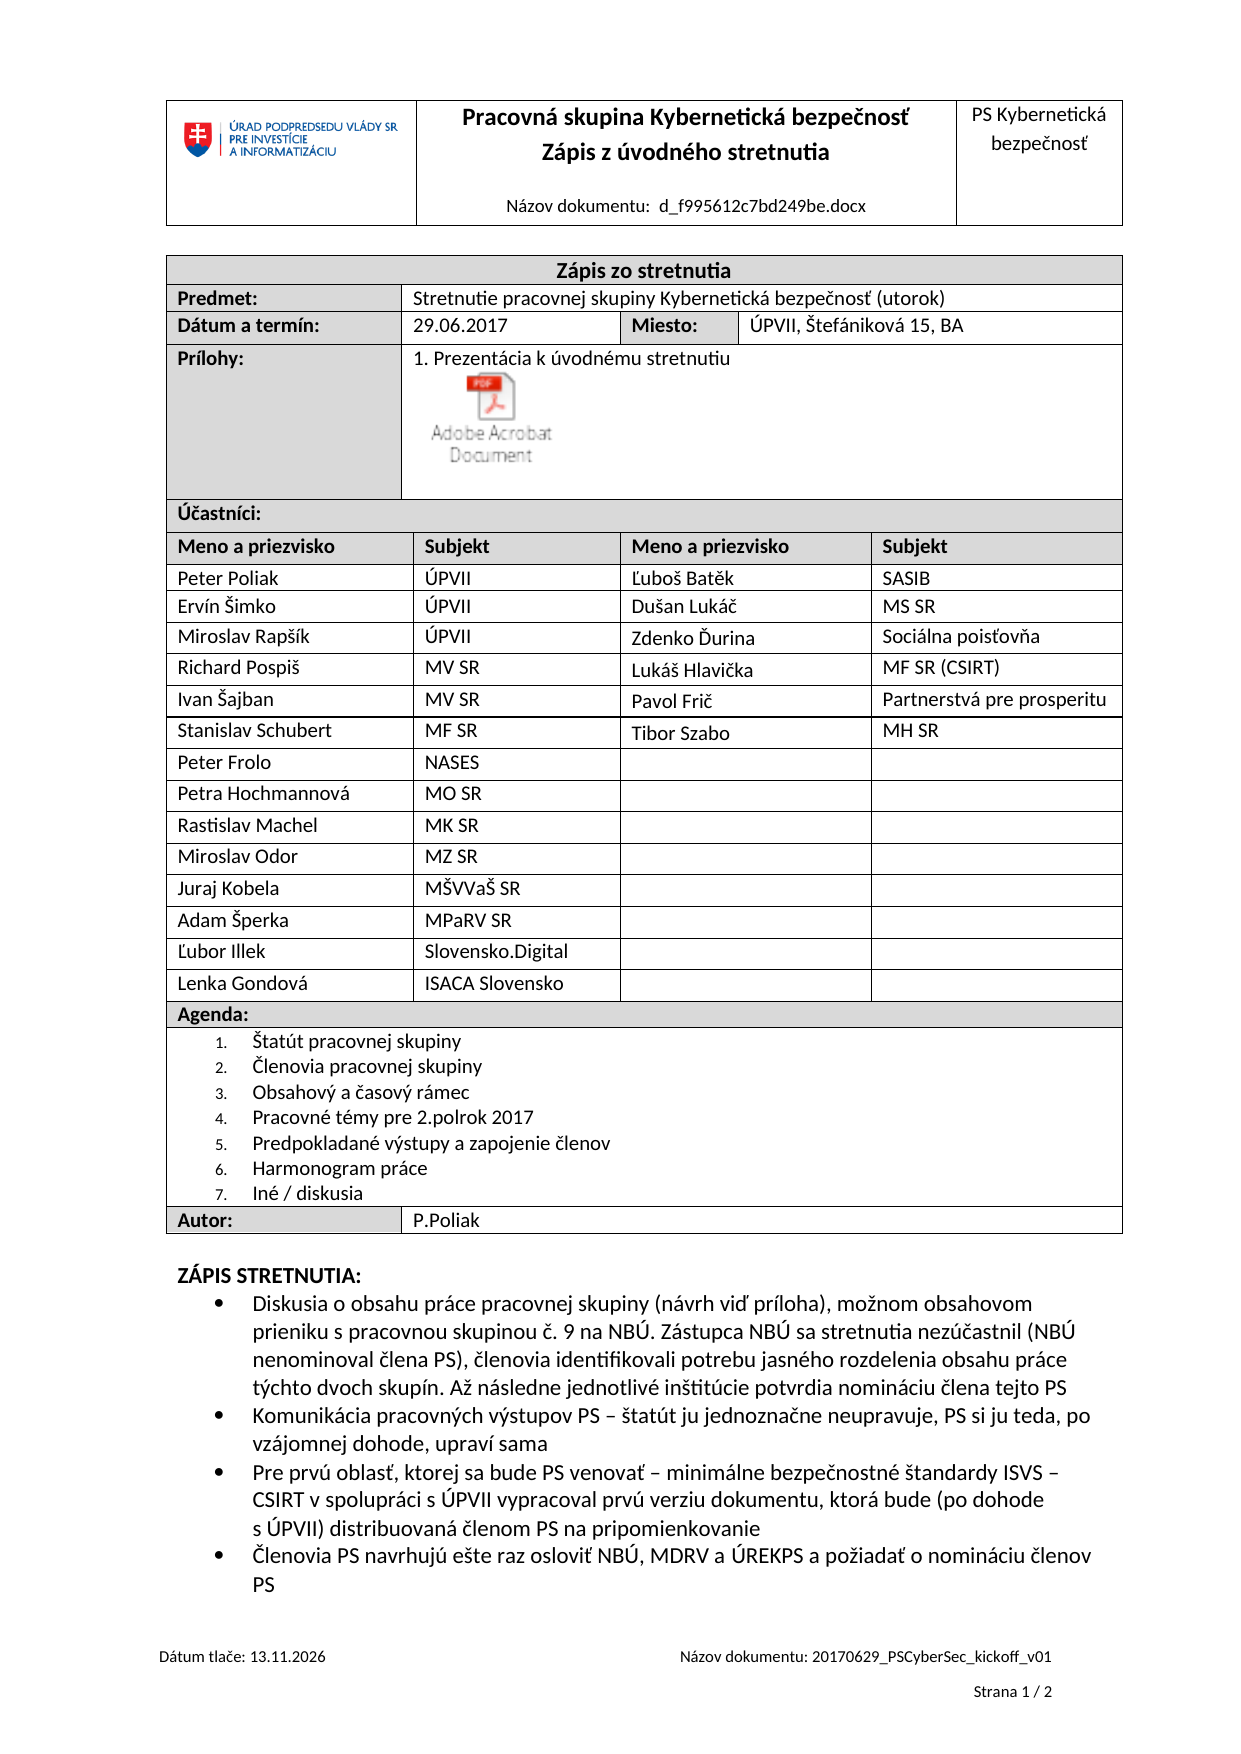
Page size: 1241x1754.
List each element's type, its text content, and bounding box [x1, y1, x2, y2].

table_cell [621, 844, 871, 874]
table_cell Sociálna poisťovňa [872, 623, 1122, 653]
table_cell Ľuboš Batěk [621, 565, 871, 590]
table_cell MPaRV SR [414, 907, 620, 937]
table_cell Slovensko.Digital [414, 939, 620, 969]
table_cell Adam Šperka [167, 907, 413, 937]
table_cell Partnerstvá pre prosperitu [872, 686, 1122, 716]
table_cell [872, 812, 1122, 843]
table_cell Pavol Frič [621, 686, 871, 716]
table_cell MS SR [872, 591, 1122, 622]
table_cell Lenka Gondová [167, 970, 413, 1001]
table_cell MH SR [872, 718, 1122, 748]
table_cell [872, 749, 1122, 779]
table_cell Richard Pospiš [167, 654, 413, 685]
table_cell ÚPVII [414, 591, 620, 622]
list Členovia PS navrhujú ešte raz osloviť NBÚ, MDRV a ÚREKPS a požiadať o nomináciu členov PS [215, 1542, 1093, 1598]
table_cell Juraj Kobela [167, 875, 413, 906]
table_cell [621, 812, 871, 843]
table_cell MV SR [414, 654, 620, 685]
table_cell MF SR (CSIRT) [872, 654, 1122, 685]
table_cell Peter Poliak [167, 565, 413, 590]
table_cell Miroslav Rapšík [167, 623, 413, 653]
table_cell Autor: [167, 1207, 401, 1232]
table_cell MZ SR [414, 844, 620, 874]
table_cell ÚPVII [414, 565, 620, 590]
table_cell Petra Hochmannová [167, 781, 413, 811]
table_cell [621, 939, 871, 969]
table_cell Rastislav Machel [167, 812, 413, 843]
table_cell MO SR [414, 781, 620, 811]
text ZÁPIS STRETNUTIA: [177, 1261, 1093, 1289]
table_cell Miesto: [621, 312, 738, 344]
table_cell [872, 781, 1122, 811]
table_cell [621, 781, 871, 811]
table_cell Prílohy: [167, 345, 401, 499]
table_cell Účastníci: [167, 500, 1122, 532]
table_cell Stanislav Schubert [167, 718, 413, 748]
table_cell Meno a priezvisko [621, 533, 871, 564]
table_cell P.Poliak [402, 1207, 1122, 1232]
table_cell [621, 875, 871, 906]
table_cell Štatút pracovnej skupiny Členovia pracovnej skupiny Obsahový a časový rámec Pracovné témy pre 2.polrok 2017 Predpokladané výstupy a zapojenie členov Harmonogram práce Iné / diskusia [167, 1028, 1122, 1206]
table_cell Ľubor Illek [167, 939, 413, 969]
table_cell Peter Frolo [167, 749, 413, 779]
table_cell MF SR [414, 718, 620, 748]
table_cell [872, 939, 1122, 969]
table_cell MV SR [414, 686, 620, 716]
table_cell Ivan Šajban [167, 686, 413, 716]
table_header Zápis zo stretnutia [167, 256, 1122, 284]
table_cell Dušan Lukáč [621, 591, 871, 622]
list Komunikácia pracovných výstupov PS – štatút ju jednoznačne neupravuje, PS si ju teda, po vzájomnej dohode, upraví sama [215, 1402, 1093, 1458]
table_cell Stretnutie pracovnej skupiny Kybernetická bezpečnosť (utorok) [402, 285, 1122, 311]
table_cell ISACA Slovensko [414, 970, 620, 1001]
table_cell ÚPVII [414, 623, 620, 653]
table_cell 1. Prezentácia k úvodnému stretnutiu [402, 345, 1122, 499]
table_cell NASES [414, 749, 620, 779]
list Diskusia o obsahu práce pracovnej skupiny (návrh viď príloha), možnom obsahovom prieniku s pracovnou skupinou č. 9 na NBÚ. Zástupca NBÚ sa stretnutia nezúčastnil (NBÚ nenominoval člena PS), členovia identifikovali potrebu jasného rozdelenia obsahu práce týchto dvoch skupín. Až následne jednotlivé inštitúcie potvrdia nomináciu člena tejto PS [215, 1289, 1093, 1402]
table_cell Zdenko Ďurina [621, 623, 871, 653]
table_cell Agenda: [167, 1002, 1122, 1027]
table_cell Subjekt [414, 533, 620, 564]
table_cell [621, 749, 871, 779]
picture [177, 101, 405, 178]
table_cell [872, 907, 1122, 937]
table_cell Dátum a termín: [167, 312, 401, 344]
table_cell Meno a priezvisko [167, 533, 413, 564]
table_cell 29.06.2017 [402, 312, 620, 344]
table_cell Ervín Šimko [167, 591, 413, 622]
table_cell Lukáš Hlavička [621, 654, 871, 685]
table_cell Miroslav Odor [167, 844, 413, 874]
table_cell [872, 970, 1122, 1001]
list Pre prvú oblasť, ktorej sa bude PS venovať – minimálne bezpečnostné štandardy ISVS – CSIRT v spolupráci s ÚPVII vypracoval prvú verziu dokumentu, ktorá bude (po dohode s ÚPVII) distribuovaná členom PS na pripomienkovanie [215, 1458, 1093, 1542]
table_cell [872, 844, 1122, 874]
table_cell SASIB [872, 565, 1122, 590]
table_cell MŠVVaŠ SR [414, 875, 620, 906]
table_cell ÚPVII, Štefániková 15, BA [739, 312, 1122, 344]
table_cell MK SR [414, 812, 620, 843]
table_cell Predmet: [167, 285, 401, 311]
table_cell [621, 970, 871, 1001]
table_cell [621, 907, 871, 937]
table_cell [872, 875, 1122, 906]
table_cell Subjekt [872, 533, 1122, 564]
table_cell Tibor Szabo [621, 718, 871, 748]
